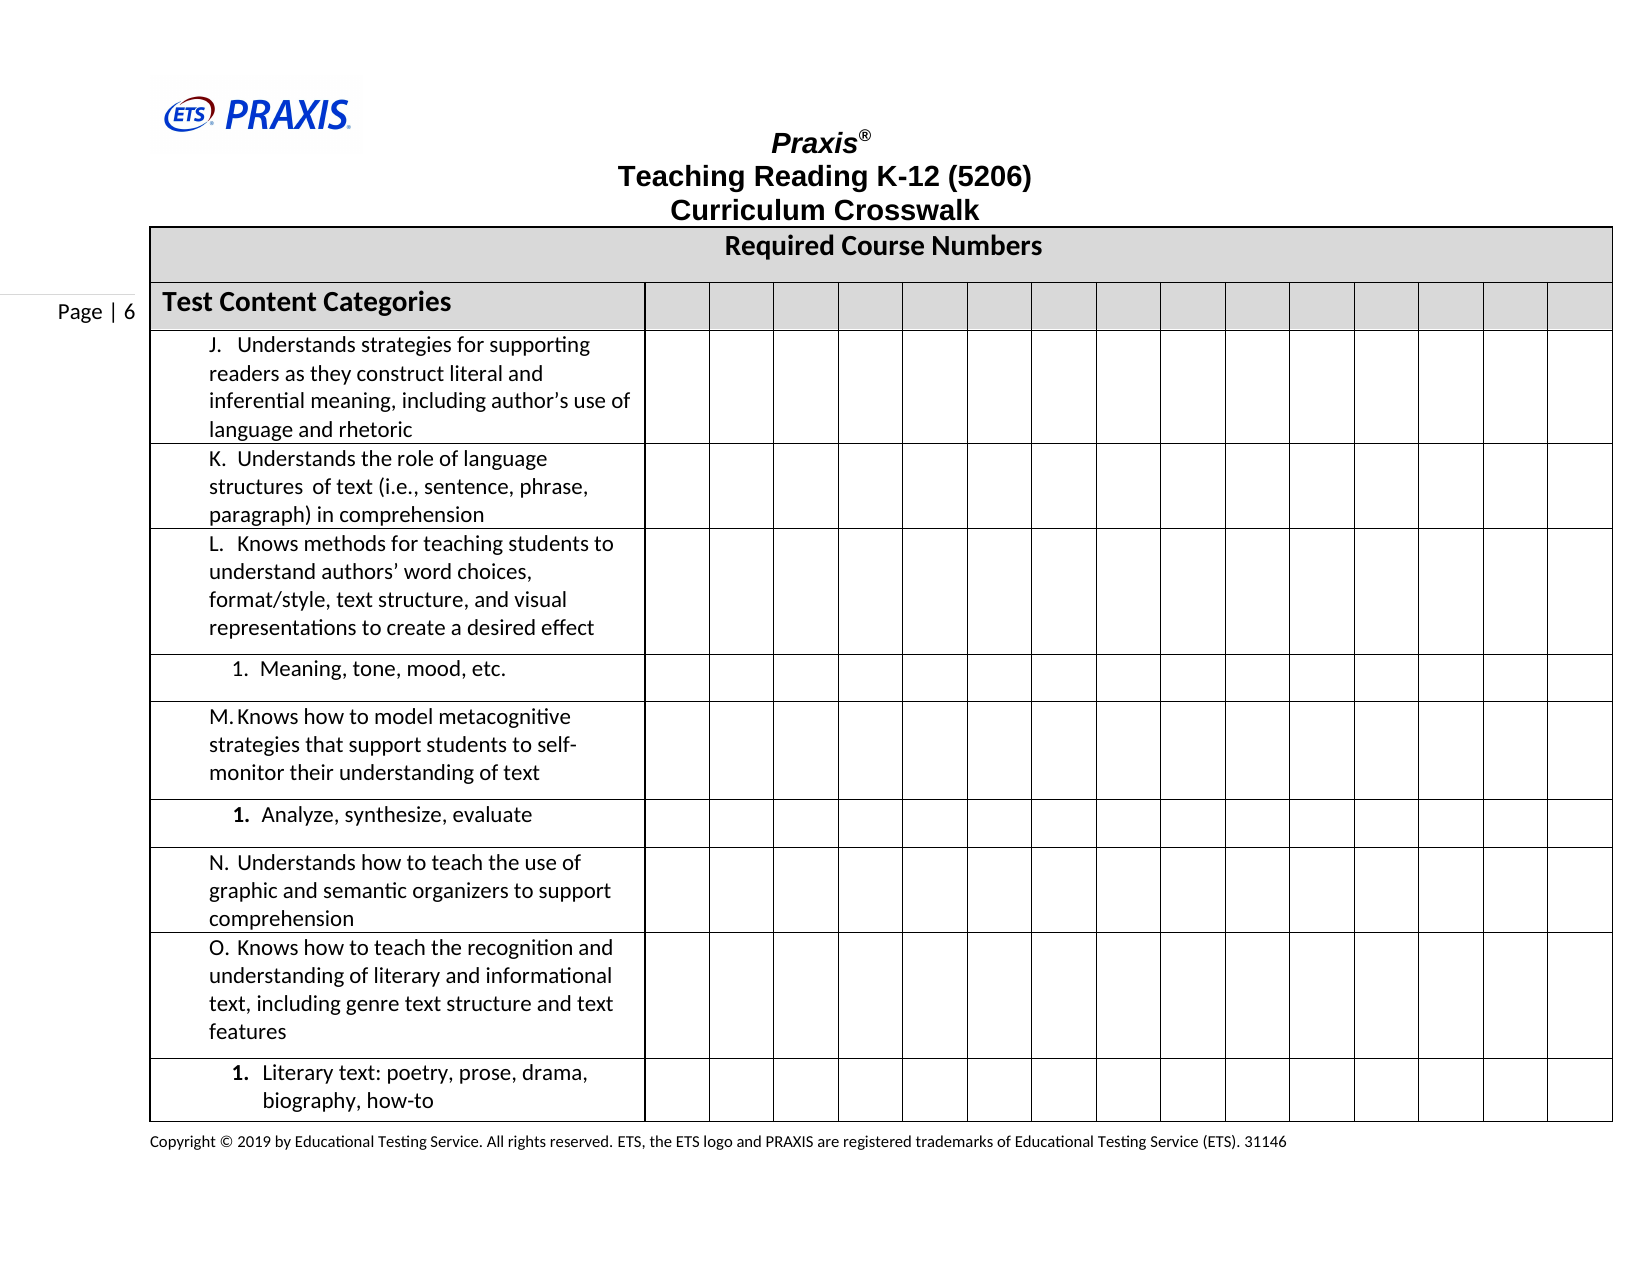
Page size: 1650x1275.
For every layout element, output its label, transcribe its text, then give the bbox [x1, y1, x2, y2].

table_cell [903, 331, 967, 443]
table_cell [1097, 800, 1160, 847]
table_cell [1032, 1059, 1096, 1121]
table_cell [774, 702, 838, 799]
table_cell [1290, 933, 1354, 1057]
table_cell [710, 848, 773, 932]
table_cell [646, 331, 709, 443]
table_cell [1290, 529, 1354, 653]
table_cell Knows methods for teaching students to understand authors’ word choices, format/style, text structure, and visual representations to create a desired effect [151, 529, 644, 653]
table_cell [903, 655, 967, 701]
table_cell [1290, 655, 1354, 701]
table_cell [1032, 655, 1096, 701]
table_cell [1355, 702, 1418, 799]
table_cell [968, 444, 1031, 528]
table_cell [710, 529, 773, 653]
table_cell [1097, 444, 1160, 528]
table_cell [903, 283, 967, 329]
table_cell [1161, 529, 1225, 653]
table_cell [839, 1059, 902, 1121]
table_cell [1355, 444, 1418, 528]
table_cell [1226, 331, 1289, 443]
table_cell Literary text: poetry, prose, drama, biography, how-to [151, 1059, 644, 1121]
table_cell [1161, 1059, 1225, 1121]
table_cell [646, 848, 709, 932]
table_cell [903, 529, 967, 653]
table_cell [646, 800, 709, 847]
table_cell Knows how to teach the recognition and understanding of literary and informational text, including genre text structure and text features [151, 933, 644, 1057]
table_cell [1226, 283, 1289, 329]
table_cell [1226, 800, 1289, 847]
table_cell [1355, 1059, 1418, 1121]
table_cell [839, 800, 902, 847]
table_header Required Course Numbers [151, 228, 1612, 282]
table_cell [839, 702, 902, 799]
table_cell [968, 655, 1031, 701]
table_cell [968, 800, 1031, 847]
table_cell [1548, 933, 1612, 1057]
table_cell [1355, 848, 1418, 932]
table_cell [839, 444, 902, 528]
table_cell [1355, 655, 1418, 701]
table_cell [1290, 702, 1354, 799]
table_cell [710, 655, 773, 701]
table_cell [968, 1059, 1031, 1121]
table_cell [646, 933, 709, 1057]
table_cell [903, 848, 967, 932]
table_cell [1419, 800, 1483, 847]
table_cell [774, 800, 838, 847]
table_cell [968, 848, 1031, 932]
table_cell [1548, 331, 1612, 443]
table_cell [774, 655, 838, 701]
table_cell [903, 933, 967, 1057]
table_cell [1419, 529, 1483, 653]
table_cell [1484, 933, 1547, 1057]
table_cell [1484, 702, 1547, 799]
table_cell [774, 933, 838, 1057]
table_cell [1161, 331, 1225, 443]
table_cell [1161, 655, 1225, 701]
table_cell [646, 283, 709, 329]
table_cell [1548, 444, 1612, 528]
table_cell [646, 1059, 709, 1121]
table_cell [968, 529, 1031, 653]
table_cell [1548, 283, 1612, 329]
table_cell [1419, 933, 1483, 1057]
table_cell [1032, 331, 1096, 443]
table_cell [1032, 702, 1096, 799]
table_cell [903, 702, 967, 799]
table_cell [1097, 283, 1160, 329]
table_cell [1548, 655, 1612, 701]
table_cell [968, 331, 1031, 443]
table_cell [1226, 655, 1289, 701]
table_cell [646, 655, 709, 701]
table_cell Meaning, tone, mood, etc. [151, 655, 644, 701]
table_cell [1419, 1059, 1483, 1121]
table_cell [839, 529, 902, 653]
table_cell [1419, 702, 1483, 799]
table_cell [968, 702, 1031, 799]
table_cell [1032, 283, 1096, 329]
table_cell [1355, 800, 1418, 847]
table_cell Knows how to model metacognitive strategies that support students to self-monitor their understanding of text [151, 702, 644, 799]
table_cell [1419, 848, 1483, 932]
table_cell [774, 529, 838, 653]
table_cell [646, 529, 709, 653]
table_cell [710, 331, 773, 443]
table_cell [710, 933, 773, 1057]
table_cell [710, 283, 773, 329]
table_cell [774, 331, 838, 443]
table_cell [1032, 848, 1096, 932]
table_cell [839, 655, 902, 701]
table_cell [1161, 444, 1225, 528]
table_cell Test Content Categories [151, 283, 644, 329]
table_cell [1548, 702, 1612, 799]
table_cell [710, 800, 773, 847]
table_cell [1097, 702, 1160, 799]
table_cell [1419, 331, 1483, 443]
table_cell [710, 444, 773, 528]
table_cell [710, 702, 773, 799]
table_cell Analyze, synthesize, evaluate [151, 800, 644, 847]
table_cell [1290, 1059, 1354, 1121]
table_cell [1290, 848, 1354, 932]
table_cell [903, 800, 967, 847]
table_cell [1548, 1059, 1612, 1121]
table_cell Understands strategies for supporting readers as they construct literal and inferential meaning, including author’s use of language and rhetoric [151, 331, 644, 443]
table_cell [968, 283, 1031, 329]
table_cell [1161, 848, 1225, 932]
table_cell [1419, 283, 1483, 329]
table_cell [1355, 331, 1418, 443]
table_cell [1548, 529, 1612, 653]
table_cell [1032, 529, 1096, 653]
table_cell [1097, 529, 1160, 653]
table_cell [1226, 1059, 1289, 1121]
table_cell [1097, 655, 1160, 701]
table_cell [774, 1059, 838, 1121]
table_cell [1097, 848, 1160, 932]
table_cell [1484, 331, 1547, 443]
table_cell [1484, 444, 1547, 528]
table_cell [774, 848, 838, 932]
table_cell [1355, 529, 1418, 653]
table_cell [1226, 933, 1289, 1057]
table_cell [1484, 655, 1547, 701]
picture [150, 75, 363, 154]
table_cell [1226, 529, 1289, 653]
table_cell Understands the role of language structures of text (i.e., sentence, phrase, paragraph) in comprehension [151, 444, 644, 528]
table_cell [1419, 655, 1483, 701]
table_cell [1290, 444, 1354, 528]
table_cell [1548, 848, 1612, 932]
table_cell [1484, 800, 1547, 847]
table_cell [1290, 800, 1354, 847]
table_cell [1097, 1059, 1160, 1121]
table_cell [1097, 933, 1160, 1057]
table_cell [1032, 800, 1096, 847]
table_cell [1355, 933, 1418, 1057]
table_cell [968, 933, 1031, 1057]
table_cell [1226, 444, 1289, 528]
table_cell [1290, 331, 1354, 443]
table_cell [646, 702, 709, 799]
table_cell [1032, 933, 1096, 1057]
table_cell [1419, 444, 1483, 528]
table_cell [1548, 800, 1612, 847]
table_cell [903, 1059, 967, 1121]
table_cell [1226, 848, 1289, 932]
table_cell [1097, 331, 1160, 443]
table_cell [1484, 848, 1547, 932]
table_cell [1161, 933, 1225, 1057]
table_cell [839, 848, 902, 932]
table_cell [839, 933, 902, 1057]
table_cell [1484, 283, 1547, 329]
table_cell [1484, 1059, 1547, 1121]
table_cell [1226, 702, 1289, 799]
table_cell [1032, 444, 1096, 528]
table_cell [710, 1059, 773, 1121]
table_cell [1290, 283, 1354, 329]
table_cell [646, 444, 709, 528]
table_cell [1161, 800, 1225, 847]
table_cell [1484, 529, 1547, 653]
table_cell [903, 444, 967, 528]
table_cell [839, 283, 902, 329]
table_cell [1355, 283, 1418, 329]
table_cell [1161, 283, 1225, 329]
table_cell Understands how to teach the use of graphic and semantic organizers to support comprehension [151, 848, 644, 932]
table_cell [774, 444, 838, 528]
table_cell [1161, 702, 1225, 799]
table_cell [774, 283, 838, 329]
table_cell [839, 331, 902, 443]
